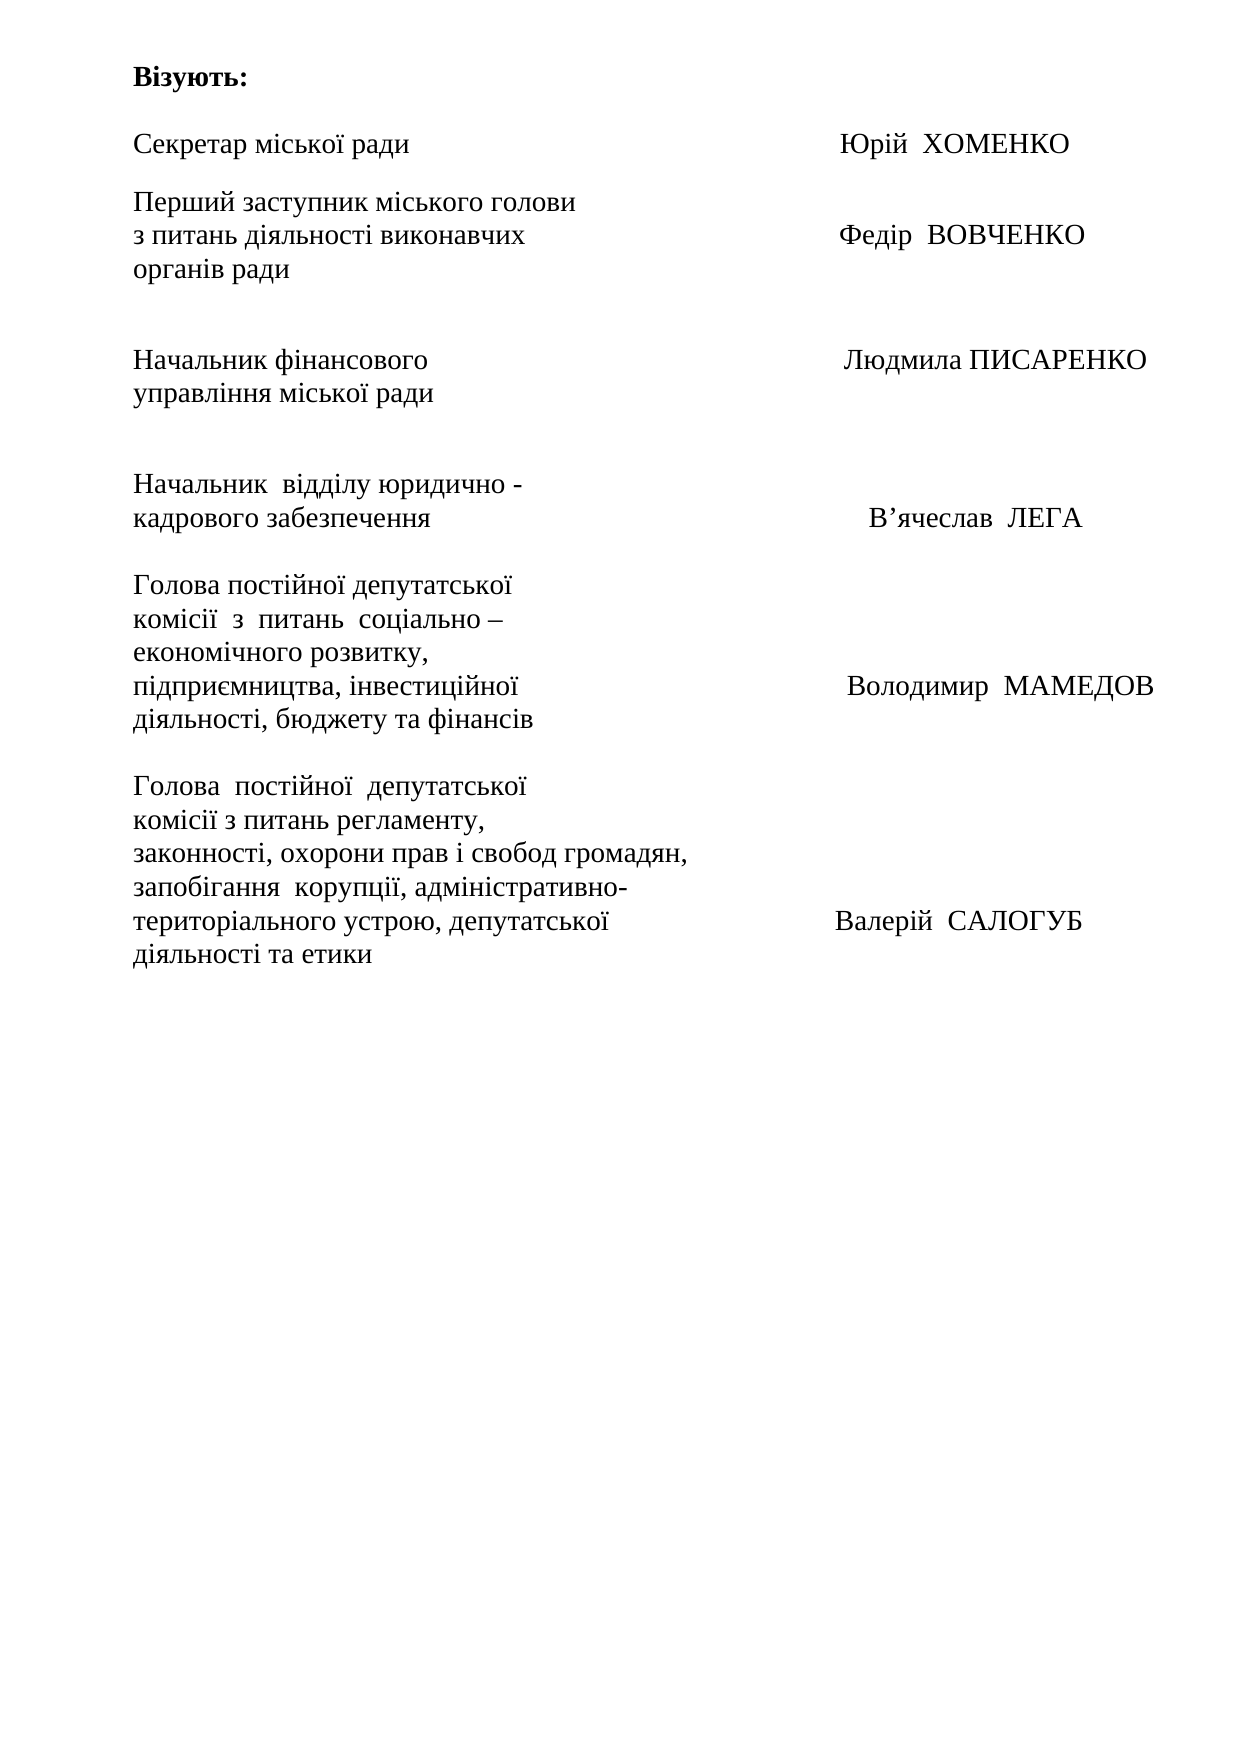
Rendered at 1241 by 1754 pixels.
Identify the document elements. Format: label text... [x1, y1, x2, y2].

text територіального устрою, депутатської Валерій САЛОГУБ [133, 903, 1169, 936]
text з питань діяльності виконавчих Федір ВОВЧЕНКО [133, 217, 1169, 251]
text законності, охорони прав і свобод громадян, [133, 836, 1169, 869]
text комісії з питань регламенту, [133, 802, 1169, 836]
text запобігання корупції, адміністративно- [133, 869, 1169, 903]
text діяльності та етики [133, 936, 1169, 970]
text комісії з питань соціально – [133, 601, 1169, 634]
text органів ради [133, 251, 1169, 284]
text Голова постійної депутатської [133, 567, 1169, 601]
text Начальник відділу юридично - [133, 467, 1169, 500]
text підприємництва, інвестиційної Володимир МАМЕДОВ [133, 668, 1169, 701]
text управління міської ради [133, 376, 1169, 409]
text Начальник фінансового Людмила ПИСАРЕНКО [118, 342, 1169, 376]
text діяльності, бюджету та фінансів [133, 701, 1169, 735]
text Перший заступник міського голови [133, 184, 1169, 217]
text економічного розвитку, [133, 634, 1169, 668]
text Візують: [133, 59, 1169, 93]
text Голова постійної депутатської [133, 768, 1169, 802]
text Секретар міської ради Юрій ХОМЕНКО [133, 126, 1169, 160]
text кадрового забезпечення В’ячеслав ЛЕГА [133, 500, 1169, 534]
